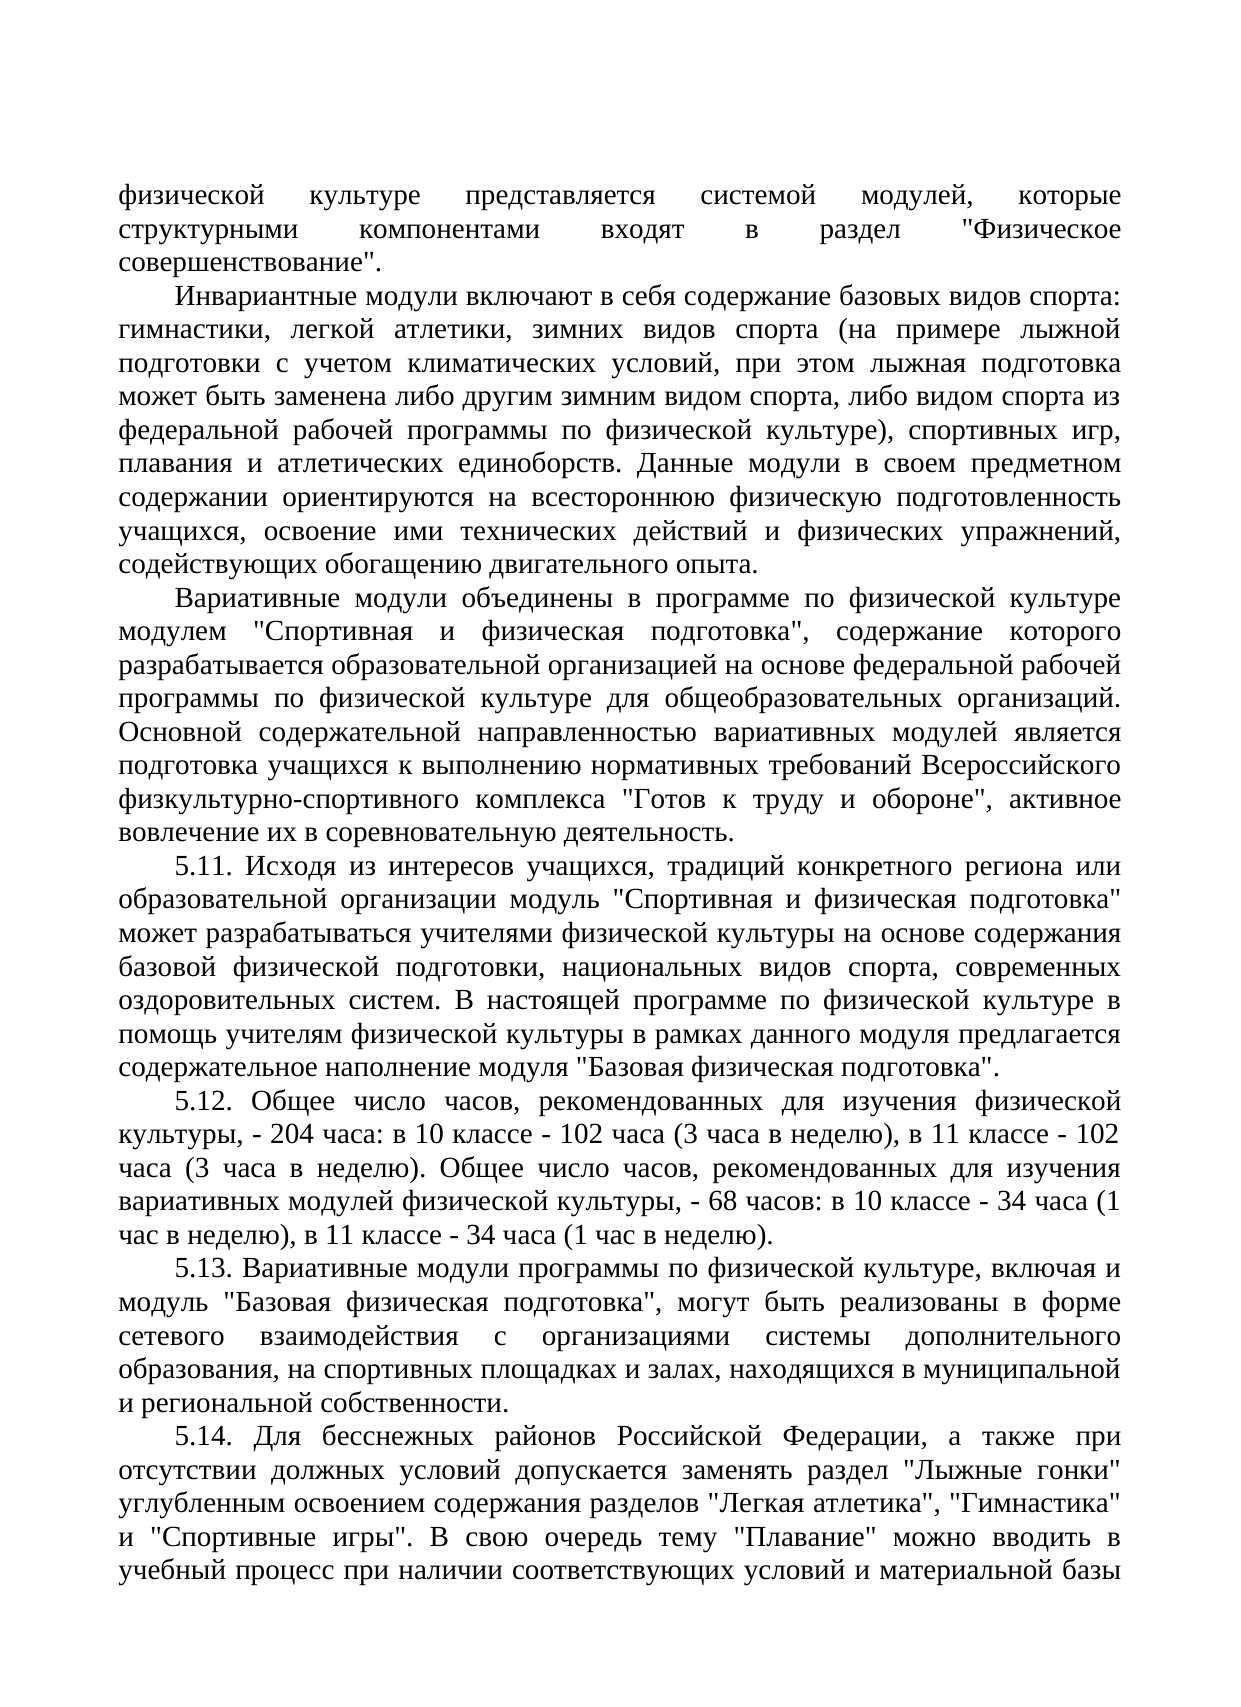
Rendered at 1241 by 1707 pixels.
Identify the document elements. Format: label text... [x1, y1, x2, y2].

text Инвариантные модули включают в себя содержание базовых видов спорта: гимнастики, легкой атлетики, зимних видов спорта (на примере лыжной подготовки с учетом климатических условий, при этом лыжная подготовка может быть заменена либо другим зимним видом спорта, либо видом спорта из федеральной рабочей программы по физической культуре), спортивных игр, плавания и атлетических единоборств. Данные модули в своем предметном содержании ориентируются на всестороннюю физическую подготовленность учащихся, освоение ими технических действий и физических упражнений, содействующих обогащению двигательного опыта. [118, 278, 1122, 580]
text 5.13. Вариативные модули программы по физической культуре, включая и модуль "Базовая физическая подготовка", могут быть реализованы в форме сетевого взаимодействия с организациями системы дополнительного образования, на спортивных площадках и залах, находящихся в муниципальной и региональной собственности. [118, 1251, 1122, 1418]
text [118, 177, 1122, 278]
text 5.11. Исходя из интересов учащихся, традиций конкретного региона или образовательной организации модуль "Спортивная и физическая подготовка" может разрабатываться учителями физической культуры на основе содержания базовой физической подготовки, национальных видов спорта, современных оздоровительных систем. В настоящей программе по физической культуре в помощь учителям физической культуры в рамках данного модуля предлагается содержательное наполнение модуля "Базовая физическая подготовка". [118, 848, 1122, 1083]
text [118, 1418, 1122, 1586]
text 5.12. Общее число часов, рекомендованных для изучения физической культуры, - 204 часа: в 10 классе - 102 часа (3 часа в неделю), в 11 классе - 102 часа (3 часа в неделю). Общее число часов, рекомендованных для изучения вариативных модулей физической культуры, - 68 часов: в 10 классе - 34 часа (1 час в неделю), в 11 классе - 34 часа (1 час в неделю). [118, 1083, 1122, 1251]
text Вариативные модули объединены в программе по физической культуре модулем "Спортивная и физическая подготовка", содержание которого разрабатывается образовательной организацией на основе федеральной рабочей программы по физической культуре для общеобразовательных организаций. Основной содержательной направленностью вариативных модулей является подготовка учащихся к выполнению нормативных требований Всероссийского физкультурно-спортивного комплекса "Готов к труду и обороне", активное вовлечение их в соревновательную деятельность. [118, 580, 1122, 848]
